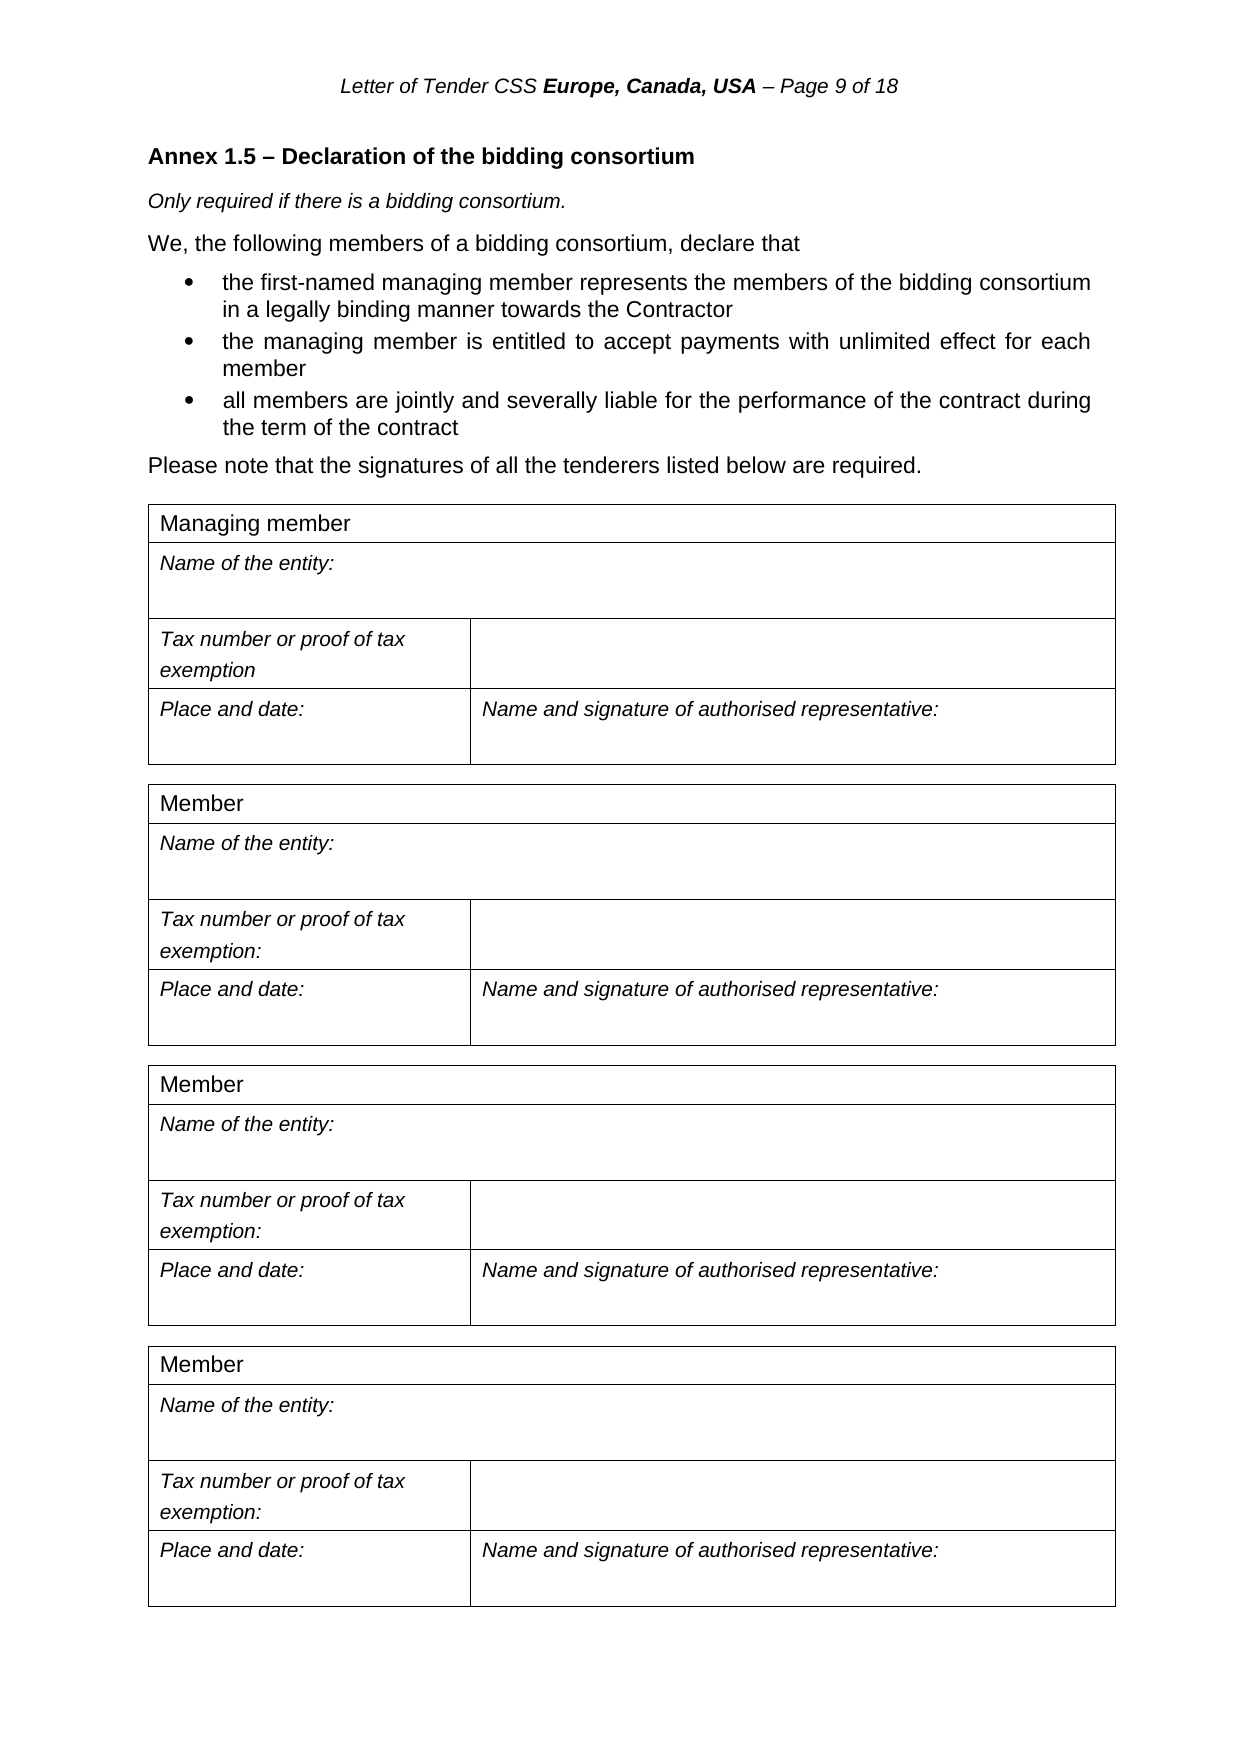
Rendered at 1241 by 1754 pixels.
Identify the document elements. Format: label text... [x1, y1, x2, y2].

text Please note that the signatures of all the tenderers listed below are required. [148, 452, 1092, 479]
table_cell [471, 900, 1115, 969]
table_header Member [149, 1066, 1115, 1103]
table_cell [471, 619, 1115, 688]
text Annex 1.5 – Declaration of the bidding consortium [148, 136, 1092, 169]
table_cell Place and date: [149, 970, 470, 1045]
table_cell Name of the entity: [149, 543, 1115, 618]
table_cell Name and signature of authorised representative: [471, 970, 1115, 1045]
list all members are jointly and severally liable for the performance of the contract during the term of the contract [185, 387, 1092, 440]
table_cell Place and date: [149, 1250, 470, 1325]
table_cell Tax number or proof of tax exemption [149, 619, 470, 688]
table_cell Name and signature of authorised representative: [471, 1250, 1115, 1325]
table_header Member [149, 1347, 1115, 1384]
list the first-named managing member represents the members of the bidding consortium in a legally binding manner towards the Contractor [185, 269, 1092, 322]
list the managing member is entitled to accept payments with unlimited effect for each member [185, 328, 1092, 381]
table_cell Tax number or proof of tax exemption: [149, 1181, 470, 1249]
text Only required if there is a bidding consortium. [148, 182, 1092, 213]
table_cell Name of the entity: [149, 1105, 1115, 1179]
table_cell Tax number or proof of tax exemption: [149, 1461, 470, 1530]
text We, the following members of a bidding consortium, declare that [148, 225, 1092, 257]
table_cell Place and date: [149, 689, 470, 764]
table_cell [471, 1181, 1115, 1249]
table_cell Tax number or proof of tax exemption: [149, 900, 470, 969]
table_cell Name and signature of authorised representative: [471, 1531, 1115, 1606]
table_header Member [149, 785, 1115, 823]
table_cell Place and date: [149, 1531, 470, 1606]
table_cell Name and signature of authorised representative: [471, 689, 1115, 764]
table_cell [471, 1461, 1115, 1530]
table_header Managing member [149, 505, 1115, 542]
table_cell Name of the entity: [149, 1385, 1115, 1460]
table_cell Name of the entity: [149, 824, 1115, 899]
